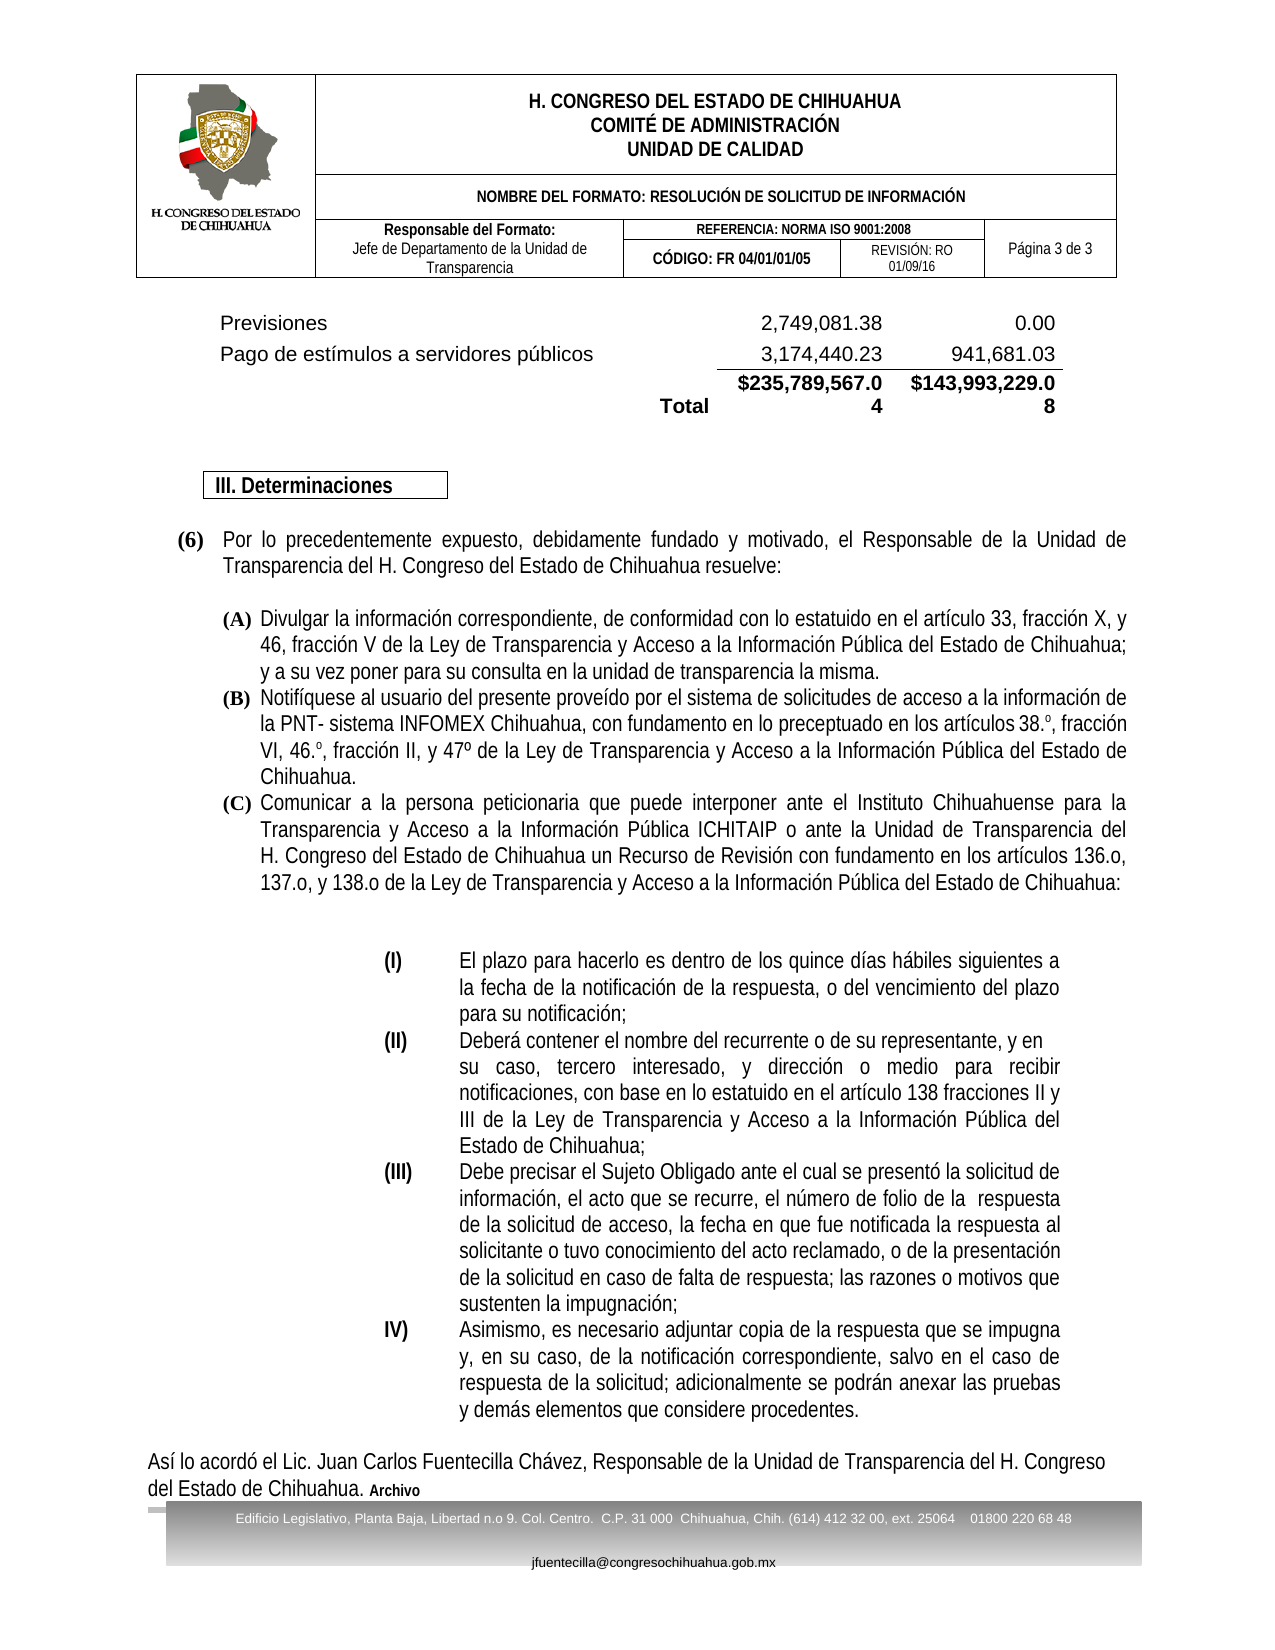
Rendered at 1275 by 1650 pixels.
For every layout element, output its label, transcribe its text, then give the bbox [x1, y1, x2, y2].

table_header El plazo para hacerlo es dentro de los quince días hábiles siguientes a la fecha de la notificación de la respuesta, o del vencimiento del plazo para su notificación; [448, 948, 1072, 1027]
list Por lo precedentemente expuesto, debidamente fundado y motivado, el Responsable de la Unidad de Transparencia del H. Congreso del Estado de Chihuahua resuelve: [204, 526, 1127, 578]
table_cell IV) [373, 1316, 448, 1448]
table_header III. Determinaciones [204, 472, 447, 498]
list Notifíquese al usuario del presente proveído por el sistema de solicitudes de acceso a la información de la PNT- sistema INFOMEX Chihuahua, con fundamento en lo preceptuado en los artículos 38.o, fracción VI, 46.o, fracción II, y 47º de la Ley de Transparencia y Acceso a la Información Pública del Estado de Chihuahua. [223, 684, 1127, 789]
list Divulgar la información correspondiente, de conformidad con lo estatuido en el artículo 33, fracción X, y 46, fracción V de la Ley de Transparencia y Acceso a la Información Pública del Estado de Chihuahua; y a su vez poner para su consulta en la unidad de transparencia la misma. [223, 605, 1127, 684]
text Así lo acordó el Lic. Juan Carlos Fuentecilla Chávez, Responsable de la Unidad de Transparencia del H. Congreso del Estado de Chihuahua. Archivo [148, 1448, 1127, 1501]
picture [142, 75, 310, 242]
table_cell Deberá contener el nombre del recurrente o de su representante, y en su caso, tercero interesado, y dirección o medio para recibir notificaciones, con base en lo estatuido en el artículo 138 fracciones II y III de la Ley de Transparencia y Acceso a la Información Pública del Estado de Chihuahua; [448, 1027, 1072, 1158]
table_cell (III) [373, 1158, 448, 1316]
table_cell 941,681.03 [890, 338, 1062, 369]
table_cell 3,174,440.23 [717, 338, 889, 369]
table_cell Asimismo, es necesario adjuntar copia de la respuesta que se impugna y, en su caso, de la notificación correspondiente, salvo en el caso de respuesta de la solicitud; adicionalmente se podrán anexar las pruebas y demás elementos que considere procedentes. [448, 1316, 1072, 1448]
table_cell Pago de estímulos a servidores públicos [213, 338, 717, 369]
table_cell Previsiones [213, 307, 717, 338]
list Comunicar a la persona peticionaria que puede interponer ante el Instituto Chihuahuense para la Transparencia y Acceso a la Información Pública ICHITAIP o ante la Unidad de Transparencia del H. Congreso del Estado de Chihuahua un Recurso de Revisión con fundamento en los artículos 136.o, 137.o, y 138.o de la Ley de Transparencia y Acceso a la Información Pública del Estado de Chihuahua: [223, 789, 1127, 895]
table_cell $143,993,229.08 [890, 370, 1062, 418]
table_cell $235,789,567.04 [717, 370, 889, 418]
table_cell Total [213, 369, 717, 418]
table_cell (II) [373, 1027, 448, 1158]
table_cell Debe precisar el Sujeto Obligado ante el cual se presentó la solicitud de información, el acto que se recurre, el número de folio de la respuesta de la solicitud de acceso, la fecha en que fue notificada la respuesta al solicitante o tuvo conocimiento del acto reclamado, o de la presentación de la solicitud en caso de falta de respuesta; las razones o motivos que sustenten la impugnación; [448, 1158, 1072, 1316]
table_cell 2,749,081.38 [717, 307, 889, 338]
table_header (I) [373, 948, 448, 1027]
table_cell 0.00 [890, 307, 1062, 338]
